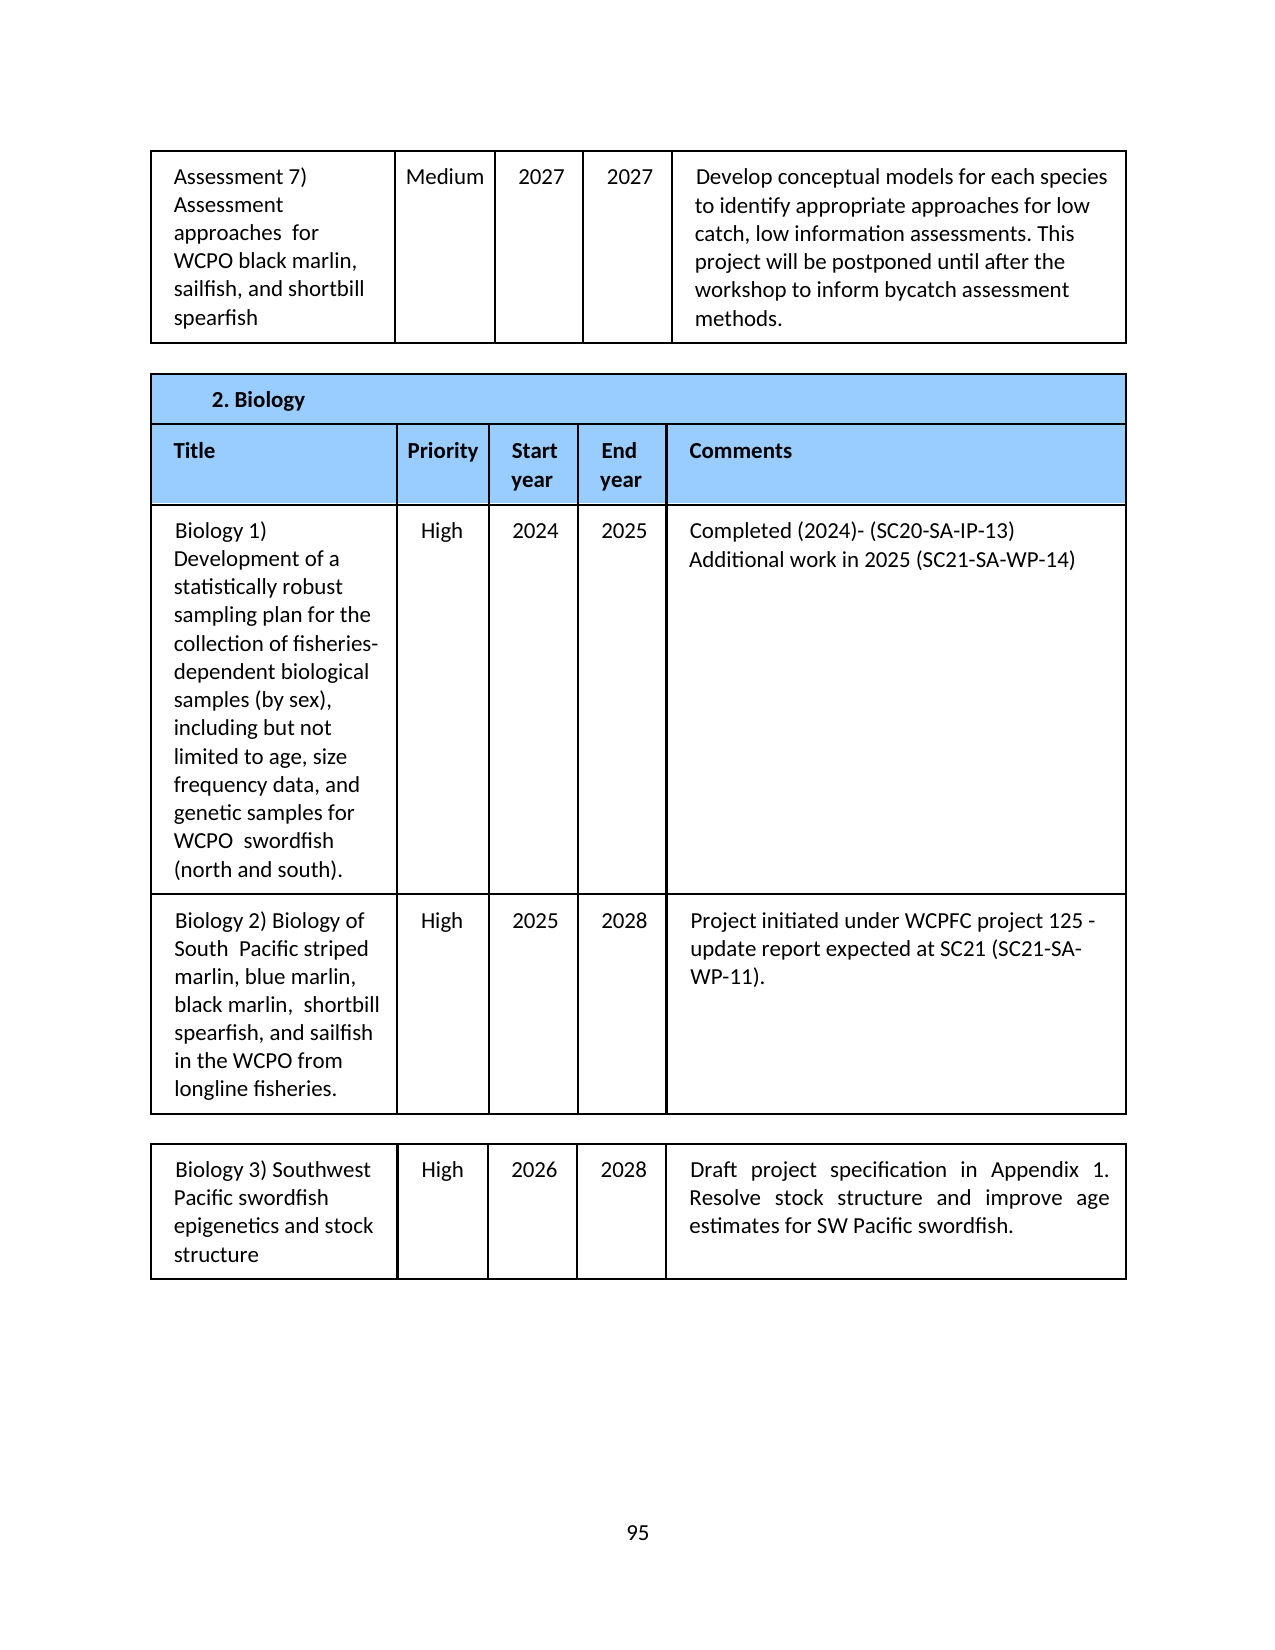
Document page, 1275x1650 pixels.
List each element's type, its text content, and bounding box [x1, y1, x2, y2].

table_cell High [398, 506, 488, 893]
table_cell 2027 [584, 152, 671, 342]
table_cell 2025 [490, 895, 577, 1112]
table_cell 2027 [496, 152, 582, 342]
table_cell 2025 [579, 506, 665, 893]
table_header 2. Biology [152, 375, 1125, 423]
table_header 2026 [489, 1145, 576, 1278]
table_cell Biology 1) Development of a statistically robust sampling plan for the collection of fisheries-dependent biological samples (by sex), including but not limited to age, size frequency data, and genetic samples for WCPO swordfish (north and south). [152, 506, 396, 893]
table_header 2028 [578, 1145, 665, 1278]
table_cell Completed (2024)- (SC20-SA-IP-13) Additional work in 2025 (SC21-SA-WP-14) [668, 506, 1125, 893]
table_cell 2024 [490, 506, 577, 893]
table_cell Start year [490, 425, 577, 503]
table_cell Project initiated under WCPFC project 125 - update report expected at SC21 (SC21-SA-WP-11). [668, 895, 1125, 1112]
table_cell 2028 [579, 895, 665, 1112]
table_header Biology 3) Southwest Pacific swordfish epigenetics and stock structure [152, 1145, 396, 1278]
table_cell Biology 2) Biology of South Pacific striped marlin, blue marlin, black marlin, shortbill spearfish, and sailfish in the WCPO from longline fisheries. [152, 895, 396, 1112]
table_cell Priority [398, 425, 488, 503]
table_header High [399, 1145, 487, 1278]
table_cell Comments [668, 425, 1125, 503]
table_header Draft project specification in Appendix 1. Resolve stock structure and improve age estimates for SW Pacific swordfish. [667, 1145, 1125, 1278]
table_cell High [398, 895, 488, 1112]
table_cell End year [579, 425, 665, 503]
table_cell Develop conceptual models for each species to identify appropriate approaches for low catch, low information assessments. This project will be postponed until after the workshop to inform bycatch assessment methods. [673, 152, 1125, 342]
table_cell Assessment 7) Assessment approaches for WCPO black marlin, sailfish, and shortbill spearfish [152, 152, 394, 342]
table_cell Title [152, 425, 396, 503]
table_cell Medium [396, 152, 494, 342]
